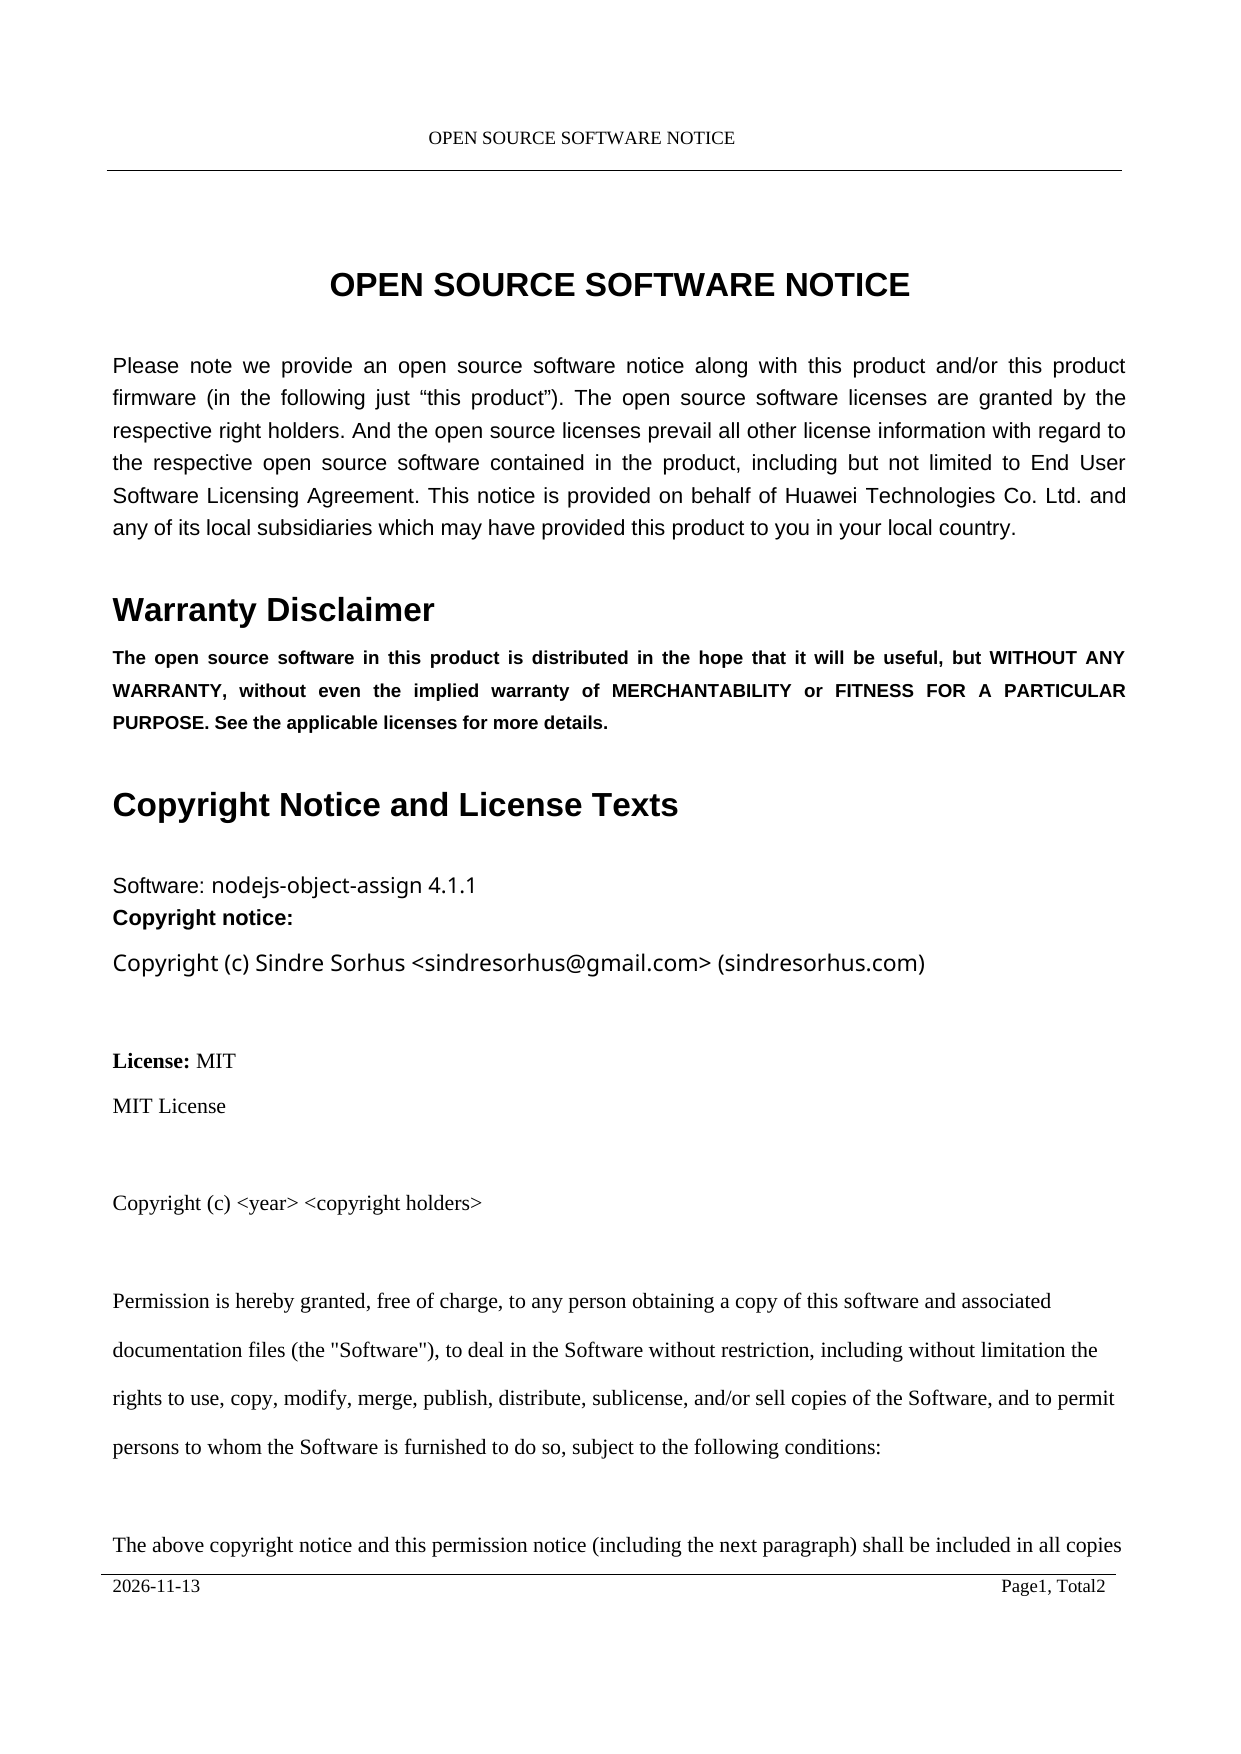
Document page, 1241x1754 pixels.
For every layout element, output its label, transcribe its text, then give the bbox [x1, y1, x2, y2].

text Software: nodejs-object-assign 4.1.1 [112, 869, 1128, 901]
text License: MIT [112, 1044, 1128, 1077]
text Copyright (c) Sindre Sorhus <sindresorhus@gmail.com> (sindresorhus.com) [112, 947, 1128, 1028]
text The open source software in this product is distributed in the hope that it will be useful, but WITHOUT ANY WARRANTY, without even the implied warranty of MERCHANTABILITY or FITNESS FOR A PARTICULAR PURPOSE. See the applicable licenses for more details. [112, 641, 1128, 739]
text Warranty Disclaimer [112, 576, 1128, 641]
text Copyright notice: [112, 901, 1128, 934]
text OPEN SOURCE SOFTWARE NOTICE [112, 251, 1128, 316]
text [112, 1089, 1128, 1560]
text Copyright Notice and License Texts [112, 771, 1128, 836]
text Please note we provide an open source software notice along with this product and/or this product firmware (in the following just “this product”). The open source software licenses are granted by the respective right holders. And the open source licenses prevail all other license information with regard to the respective open source software contained in the product, including but not limited to End User Software Licensing Agreement. This notice is provided on behalf of Huawei Technologies Co. Ltd. and any of its local subsidiaries which may have provided this product to you in your local country. [112, 349, 1128, 544]
